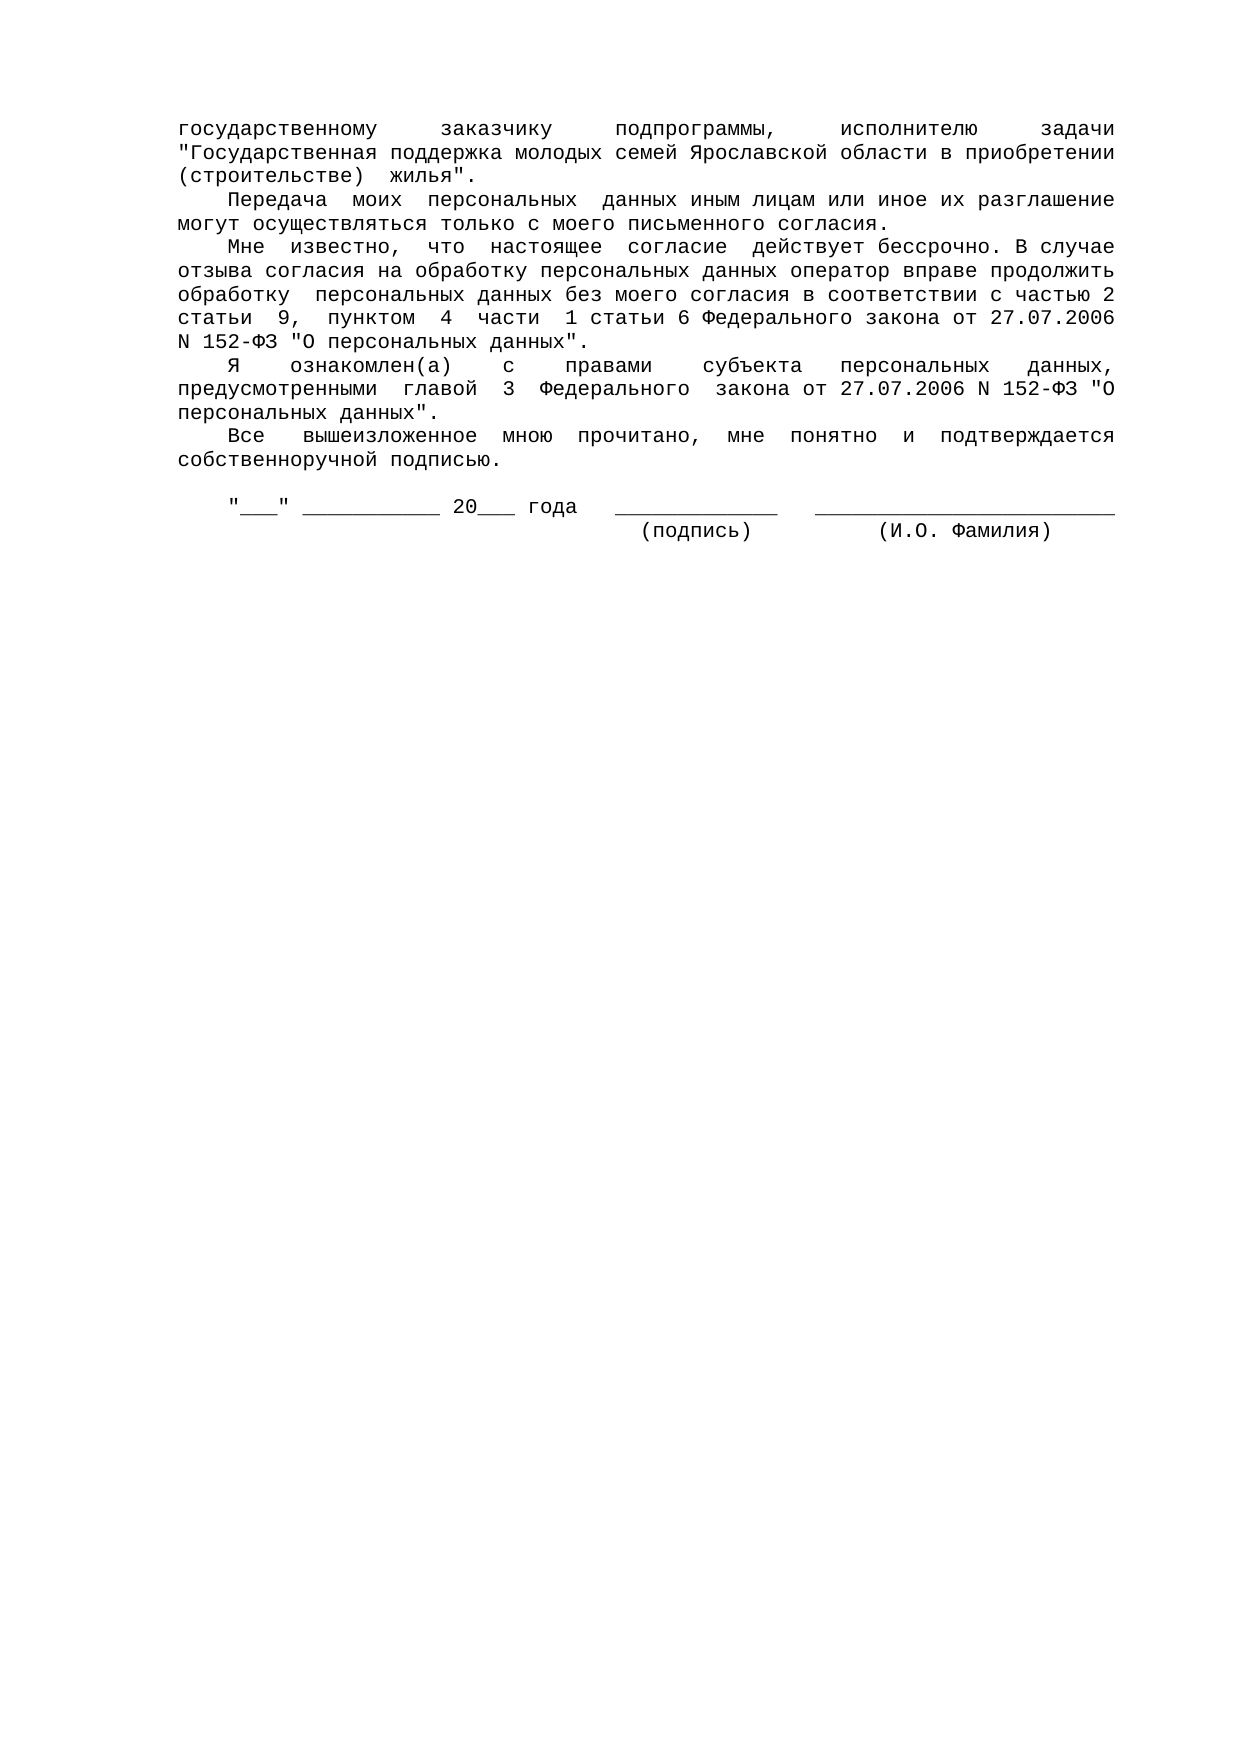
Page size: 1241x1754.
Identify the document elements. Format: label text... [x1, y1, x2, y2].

text (строительстве) жилья". [177, 165, 1152, 189]
text предусмотренными главой 3 Федерального закона от 27.07.2006 N 152-ФЗ "О [177, 378, 1152, 402]
text Я ознакомлен(а) с правами субъекта персональных данных, [177, 354, 1152, 378]
text (подпись) (И.О. Фамилия) [177, 520, 1152, 544]
text отзыва согласия на обработку персональных данных оператор вправе продолжить [177, 260, 1152, 284]
text Все вышеизложенное мною прочитано, мне понятно и подтверждается [177, 426, 1152, 449]
text N 152-ФЗ "О персональных данных". [177, 331, 1152, 354]
text собственноручной подписью. [177, 449, 1152, 473]
text "Государственная поддержка молодых семей Ярославской области в приобретении [177, 142, 1152, 165]
text персональных данных". [177, 402, 1152, 426]
text статьи 9, пунктом 4 части 1 статьи 6 Федерального закона от 27.07.2006 [177, 307, 1152, 331]
text государственному заказчику подпрограммы, исполнителю задачи [177, 118, 1152, 142]
text Передача моих персональных данных иным лицам или иное их разглашение [177, 189, 1152, 213]
text могут осуществляться только с моего письменного согласия. [177, 213, 1152, 236]
text "___" ___________ 20___ года _____________ ________________________ [177, 496, 1152, 520]
text обработку персональных данных без моего согласия в соответствии с частью 2 [177, 284, 1152, 307]
text Мне известно, что настоящее согласие действует бессрочно. В случае [177, 236, 1152, 260]
